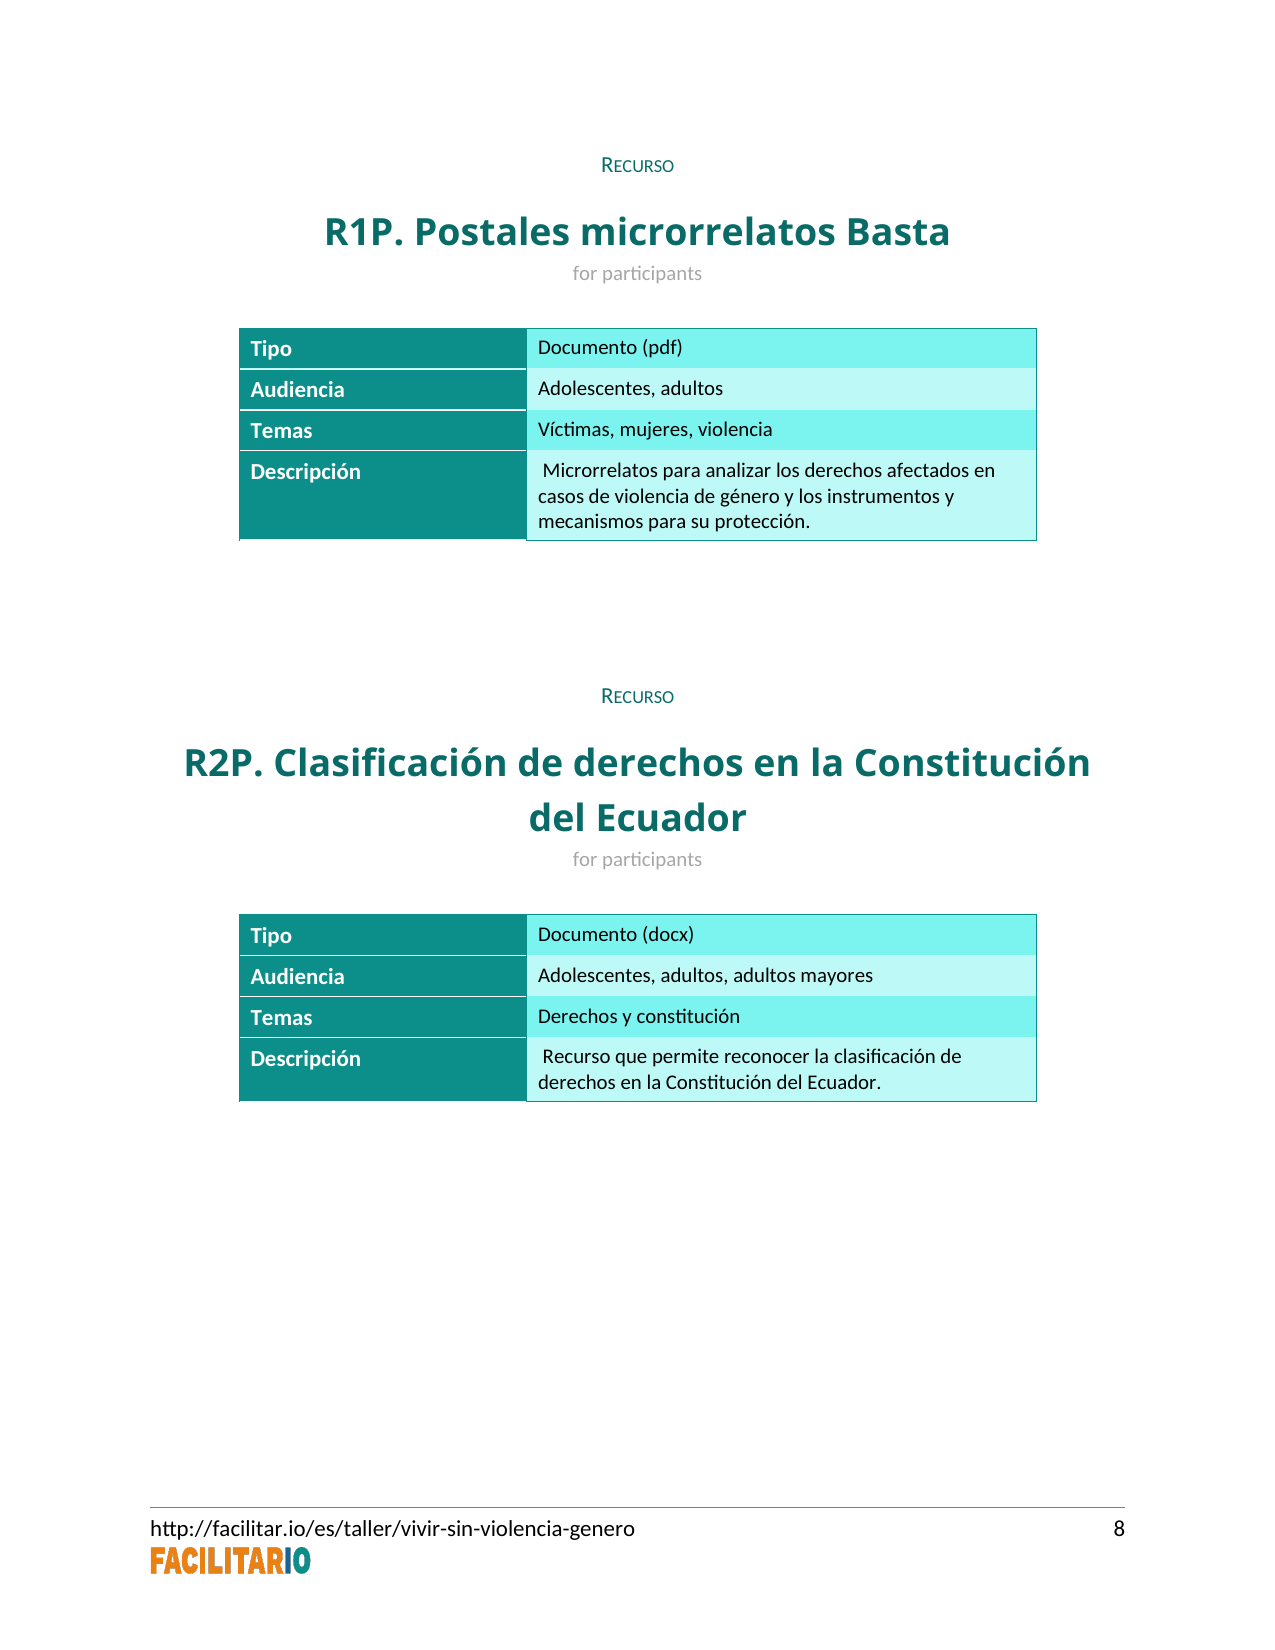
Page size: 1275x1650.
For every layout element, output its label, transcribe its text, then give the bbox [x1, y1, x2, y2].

text for participants [150, 260, 1125, 286]
table_cell Microrrelatos para analizar los derechos afectados en casos de violencia de género y los instrumentos y mecanismos para su protección. [527, 450, 1036, 539]
table_cell Víctimas, mujeres, violencia [527, 410, 1036, 450]
table_cell Temas [240, 411, 526, 450]
table_cell Adolescentes, adultos, adultos mayores [527, 955, 1036, 996]
subtitle R2P. Clasificación de derechos en la Constitución del Ecuador [150, 736, 1125, 843]
table_cell Derechos y constitución [527, 996, 1036, 1037]
table_header Tipo [240, 915, 526, 955]
subtitle R1P. Postales microrrelatos Basta [150, 205, 1125, 256]
table_cell Descripción [240, 1038, 526, 1101]
table_header Tipo [240, 329, 526, 368]
text for participants [150, 847, 1125, 872]
table_cell Adolescentes, adultos [527, 369, 1036, 409]
picture [145, 1544, 315, 1576]
text Recurso [150, 681, 1125, 709]
table_cell Audiencia [240, 370, 526, 409]
table_cell Temas [240, 997, 526, 1037]
text Recurso [150, 150, 1125, 178]
table_header Documento (docx) [527, 915, 1036, 955]
table_cell Descripción [240, 451, 526, 539]
table_cell Recurso que permite reconocer la clasificación de derechos en la Constitución del Ecuador. [527, 1037, 1036, 1101]
table_header Documento (pdf) [527, 329, 1036, 368]
table_cell Audiencia [240, 956, 526, 996]
